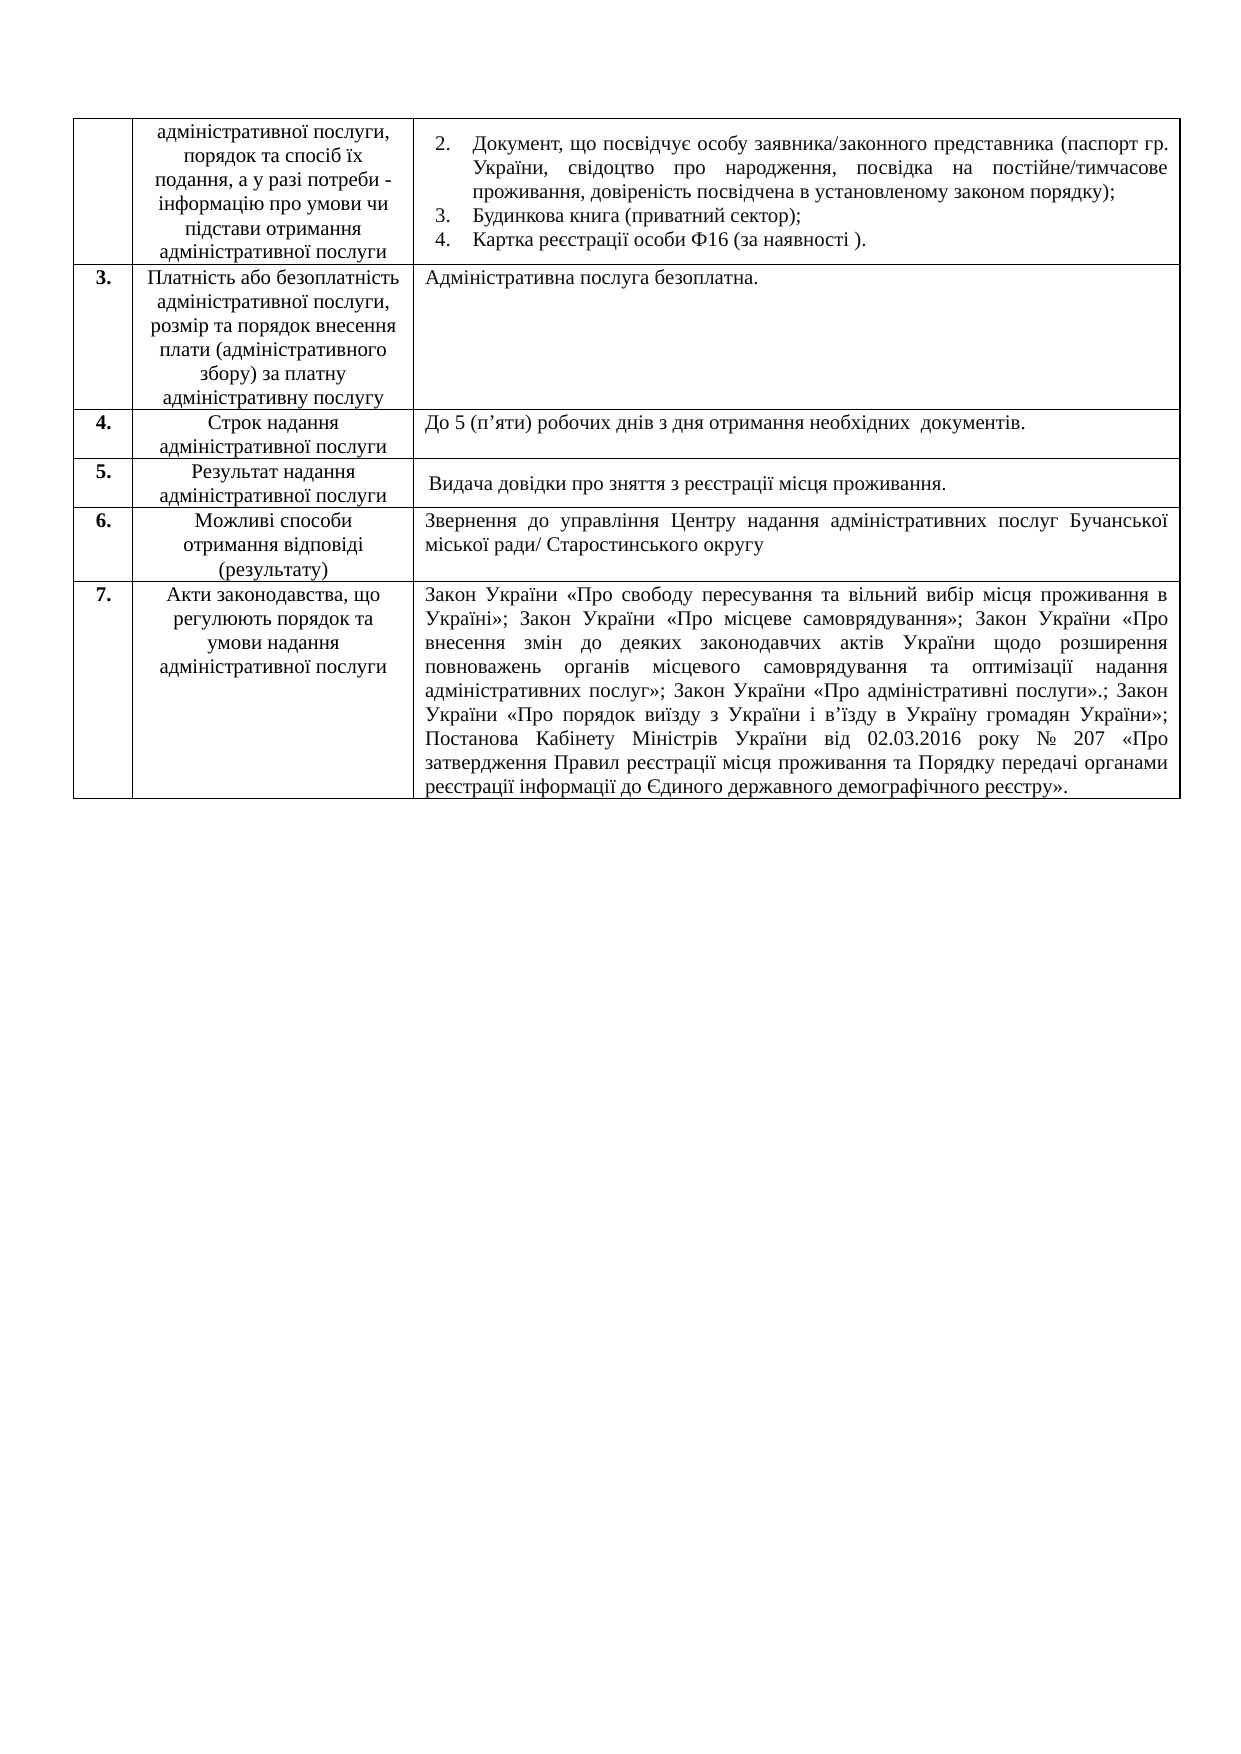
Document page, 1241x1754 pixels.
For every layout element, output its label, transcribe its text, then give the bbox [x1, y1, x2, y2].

table_cell Адміністративна послуга безоплатна. [414, 265, 1179, 409]
table_cell Можливі способи отримання відповіді (результату) [133, 508, 413, 581]
table_cell Видача довідки про зняття з реєстрації місця проживання. [414, 459, 1179, 507]
table_cell Результат надання адміністративної послуги [133, 459, 191, 507]
table_cell Результат надання адміністративної послуги [355, 459, 413, 507]
table_cell 2. [74, 119, 132, 263]
table_cell 5. [74, 459, 132, 507]
table_cell 7. [74, 582, 132, 798]
table_cell Звернення до управління Центру надання адміністративних послуг Бучанської міської ради/ Старостинського округу [414, 508, 1179, 581]
table_cell Строк надання адміністративної послуги [133, 410, 208, 458]
table_cell Закон України «Про свободу пересування та вільний вибір місця проживання в Україні»; Закон України «Про місцеве самоврядування»; Закон України «Про внесення змін до деяких законодавчих актів України щодо розширення повноважень органів місцевого самоврядування та оптимізації надання адміністративних послуг»; Закон України «Про адміністративні послуги».; Закон України «Про порядок виїзду з України і в’їзду в Україну громадян України»; Постанова Кабінету Міністрів України від 02.03.2016 року № 207 «Про затвердження Правил реєстрації місця проживання та Порядку передачі органами реєстрації інформації до Єдиного державного демографічного реєстру». [414, 582, 1179, 798]
table_cell До 5 (п’яти) робочих днів з дня отримання необхідних документів. [414, 410, 1179, 458]
table_cell Платність або безоплатність адміністративної послуги, розмір та порядок внесення плати (адміністративного збору) за платну адміністративну послугу [346, 265, 413, 409]
table_cell 4. [74, 410, 132, 458]
table_cell 3. [74, 265, 132, 409]
table_cell Строк надання адміністративної послуги [339, 410, 413, 458]
table_cell Акти законодавства, що регулюють порядок та умови надання адміністративної послуги [133, 582, 413, 798]
table_cell 6. [74, 508, 132, 581]
table_cell Платність або безоплатність адміністративної послуги, розмір та порядок внесення плати (адміністративного збору) за платну адміністративну послугу [133, 265, 200, 409]
